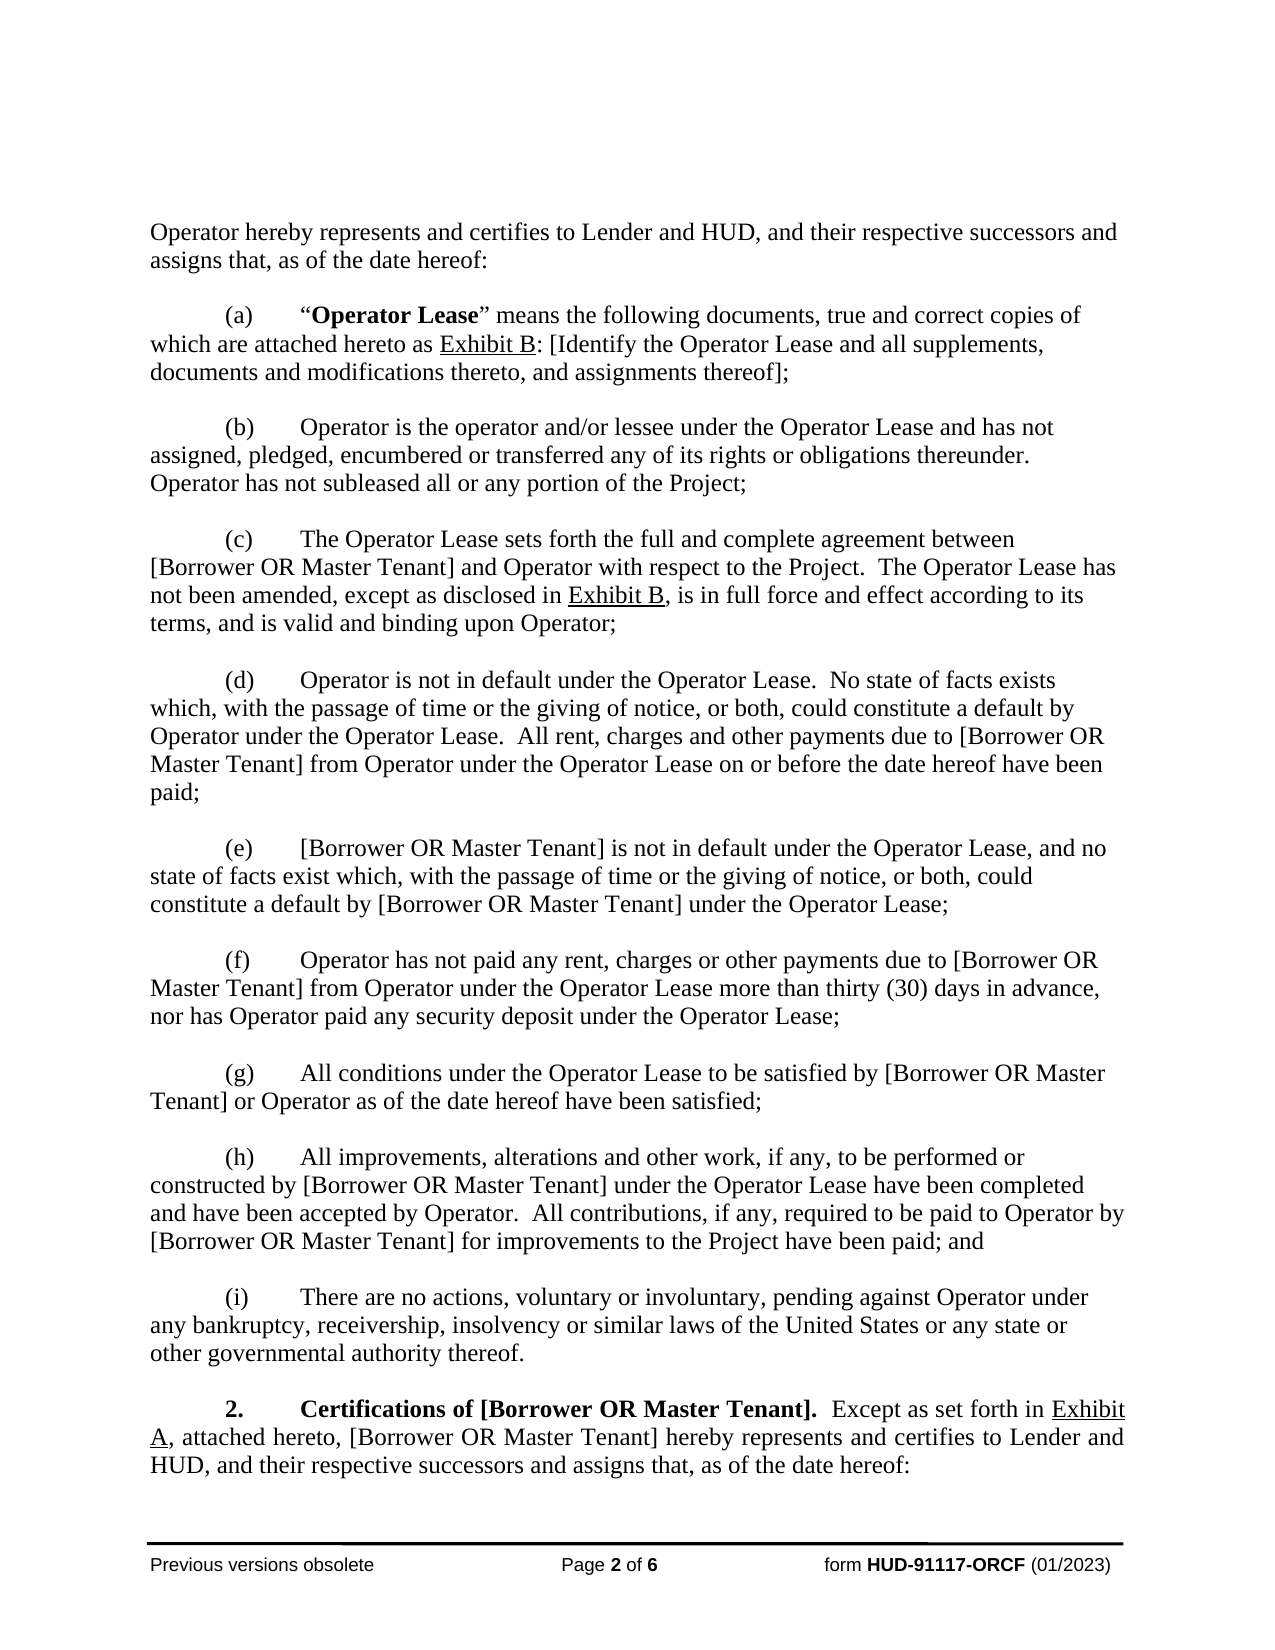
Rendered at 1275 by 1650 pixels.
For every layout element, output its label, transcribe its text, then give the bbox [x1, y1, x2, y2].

list “Operator Lease” means the following documents, true and correct copies of which are attached hereto as Exhibit B: [Identify the Operator Lease and all supplements, documents and modifications thereto, and assignments thereof]; [150, 302, 1125, 385]
list The Operator Lease sets forth the full and complete agreement between [Borrower OR Master Tenant] and Operator with respect to the Project. The Operator Lease has not been amended, except as disclosed in Exhibit B, is in full force and effect according to its terms, and is valid and binding upon Operator; [150, 526, 1125, 637]
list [150, 218, 1125, 274]
list There are no actions, voluntary or involuntary, pending against Operator under any bankruptcy, receivership, insolvency or similar laws of the United States or any state or other governmental authority thereof. [150, 1284, 1125, 1367]
list Operator is the operator and/or lessee under the Operator Lease and has not assigned, pledged, encumbered or transferred any of its rights or obligations thereunder. Operator has not subleased all or any portion of the Project; [150, 413, 1125, 497]
list All conditions under the Operator Lease to be satisfied by [Borrower OR Master Tenant] or Operator as of the date hereof have been satisfied; [150, 1059, 1125, 1114]
list All improvements, alterations and other work, if any, to be performed or constructed by [Borrower OR Master Tenant] under the Operator Lease have been completed and have been accepted by Operator. All contributions, if any, required to be paid to Operator by [Borrower OR Master Tenant] for improvements to the Project have been paid; and [150, 1143, 1125, 1255]
list Operator has not paid any rent, charges or other payments due to [Borrower OR Master Tenant] from Operator under the Operator Lease more than thirty (30) days in advance, nor has Operator paid any security deposit under the Operator Lease; [150, 946, 1125, 1030]
list Operator is not in default under the Operator Lease. No state of facts exists which, with the passage of time or the giving of notice, or both, could constitute a default by Operator under the Operator Lease. All rent, charges and other payments due to [Borrower OR Master Tenant] from Operator under the Operator Lease on or before the date hereof have been paid; [150, 666, 1125, 805]
list Certifications of [Borrower OR Master Tenant]. Except as set forth in Exhibit A, attached hereto, [Borrower OR Master Tenant] hereby represents and certifies to Lender and HUD, and their respective successors and assigns that, as of the date hereof: [150, 1395, 1125, 1479]
list [Borrower OR Master Tenant] is not in default under the Operator Lease, and no state of facts exist which, with the passage of time or the giving of notice, or both, could constitute a default by [Borrower OR Master Tenant] under the Operator Lease; [150, 834, 1125, 918]
